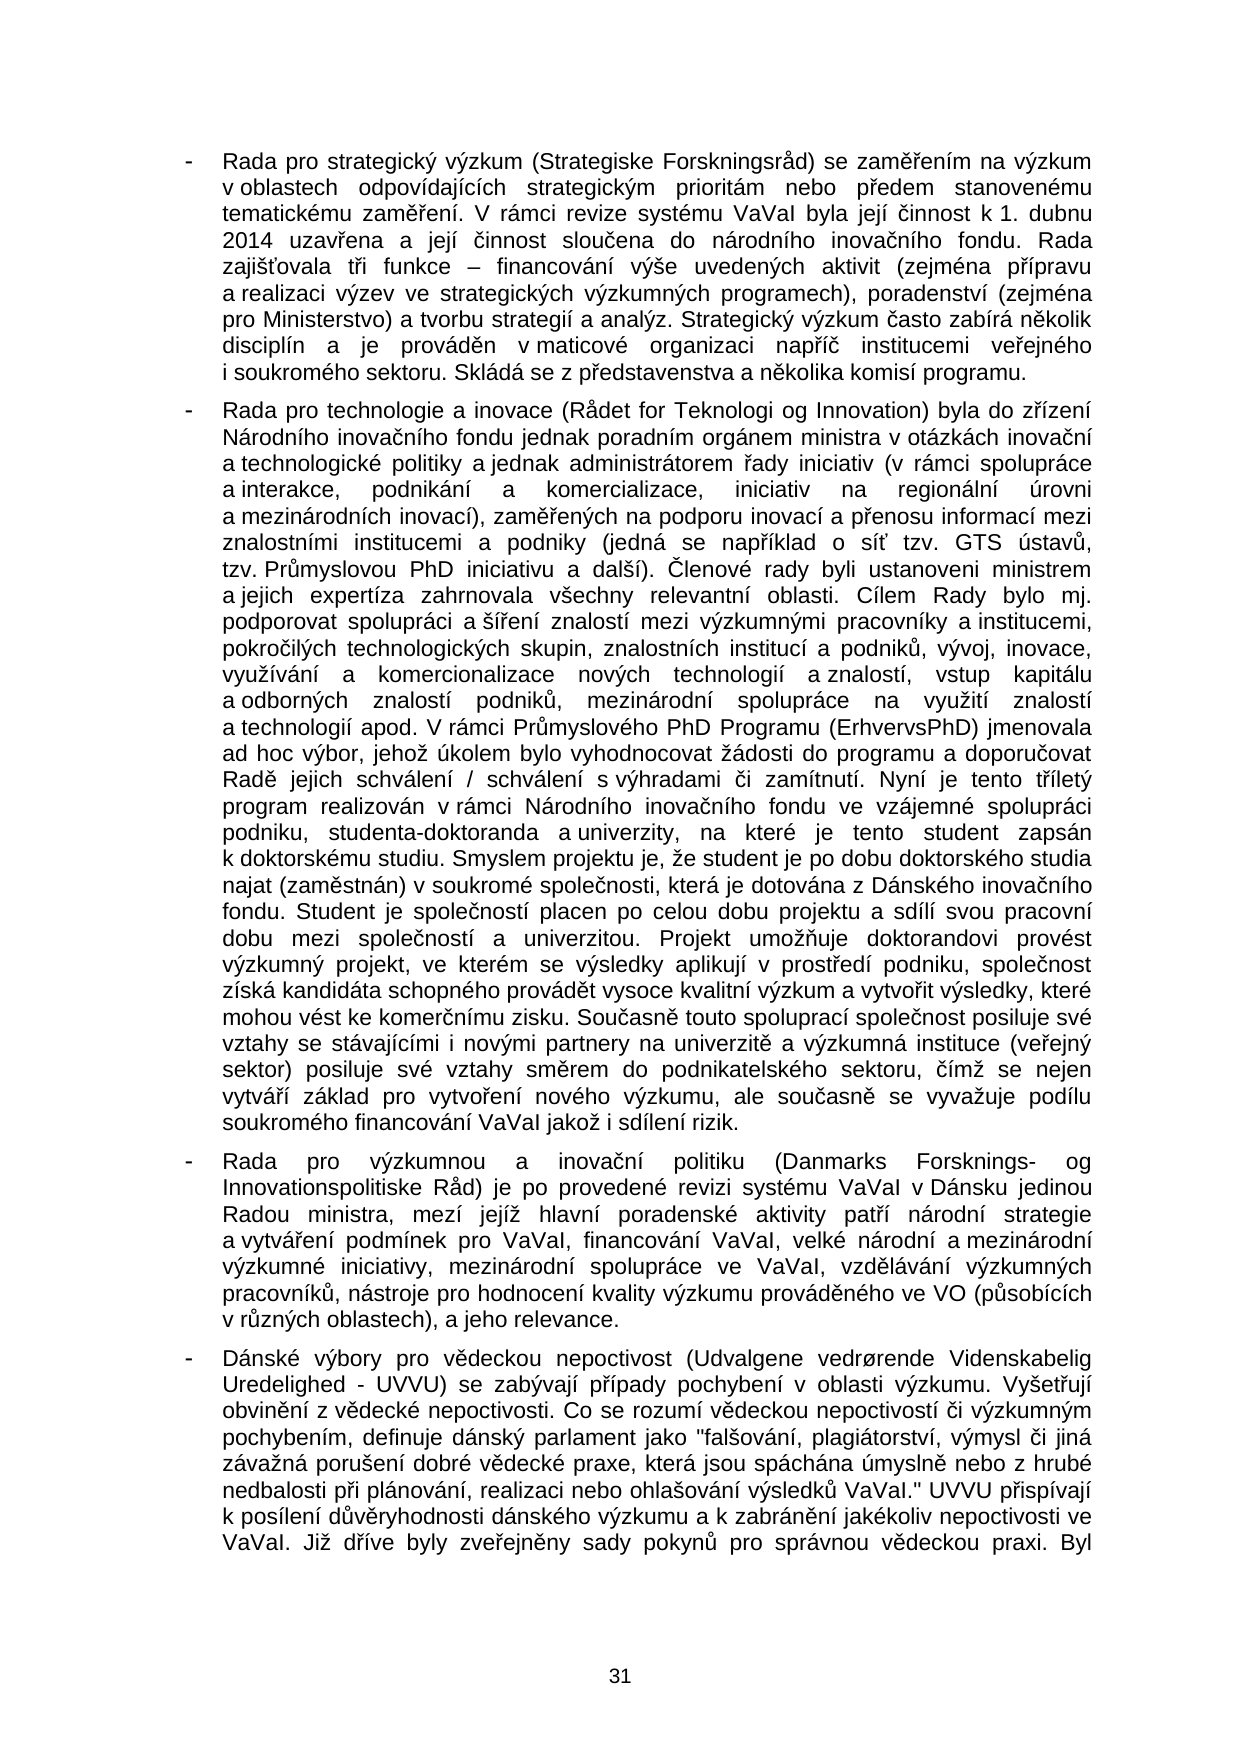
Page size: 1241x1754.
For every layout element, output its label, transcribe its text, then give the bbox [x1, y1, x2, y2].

list Rada pro strategický výzkum (Strategiske Forskningsråd) se zaměřením na výzkum v oblastech odpovídajících strategickým prioritám nebo předem stanovenému tematickému zaměření. V rámci revize systému VaVaI byla její činnost k 1. dubnu 2014 uzavřena a její činnost sloučena do národního inovačního fondu. Rada zajišťovala tři funkce – financování výše uvedených aktivit (zejména přípravu a realizaci výzev ve strategických výzkumných programech), poradenství (zejména pro Ministerstvo) a tvorbu strategií a analýz. Strategický výzkum často zabírá několik disciplín a je prováděn v maticové organizaci napříč institucemi veřejného i soukromého sektoru. Skládá se z představenstva a několika komisí programu. [185, 148, 1092, 385]
list Rada pro výzkumnou a inovační politiku (Danmarks Forsknings- og Innovationspolitiske Råd) je po provedené revizi systému VaVaI v Dánsku jedinou Radou ministra, mezí jejíž hlavní poradenské aktivity patří národní strategie a vytváření podmínek pro VaVaI, financování VaVaI, velké národní a mezinárodní výzkumné iniciativy, mezinárodní spolupráce ve VaVaI, vzdělávání výzkumných pracovníků, nástroje pro hodnocení kvality výzkumu prováděného ve VO (působících v různých oblastech), a jeho relevance. [185, 1148, 1092, 1332]
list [185, 1345, 1092, 1556]
list Rada pro technologie a inovace (Rådet for Teknologi og Innovation) byla do zřízení Národního inovačního fondu jednak poradním orgánem ministra v otázkách inovační a technologické politiky a jednak administrátorem řady iniciativ (v rámci spolupráce a interakce, podnikání a komercializace, iniciativ na regionální úrovni a mezinárodních inovací), zaměřených na podporu inovací a přenosu informací mezi znalostními institucemi a podniky (jedná se například o síť tzv. GTS ústavů, tzv. Průmyslovou PhD iniciativu a další). Členové rady byli ustanoveni ministrem a jejich expertíza zahrnovala všechny relevantní oblasti. Cílem Rady bylo mj. podporovat spolupráci a šíření znalostí mezi výzkumnými pracovníky a institucemi, pokročilých technologických skupin, znalostních institucí a podniků, vývoj, inovace, využívání a komercionalizace nových technologií a znalostí, vstup kapitálu a odborných znalostí podniků, mezinárodní spolupráce na využití znalostí a technologií apod. V rámci Průmyslového PhD Programu (ErhvervsPhD) jmenovala ad hoc výbor, jehož úkolem bylo vyhodnocovat žádosti do programu a doporučovat Radě jejich schválení / schválení s výhradami či zamítnutí. Nyní je tento tříletý program realizován v rámci Národního inovačního fondu ve vzájemné spolupráci podniku, studenta-doktoranda a univerzity, na které je tento student zapsán k doktorskému studiu. Smyslem projektu je, že student je po dobu doktorského studia najat (zaměstnán) v soukromé společnosti, která je dotována z Dánského inovačního fondu. Student je společností placen po celou dobu projektu a sdílí svou pracovní dobu mezi společností a univerzitou. Projekt umožňuje doktorandovi provést výzkumný projekt, ve kterém se výsledky aplikují v prostředí podniku, společnost získá kandidáta schopného provádět vysoce kvalitní výzkum a vytvořit výsledky, které mohou vést ke komerčnímu zisku. Současně touto spoluprací společnost posiluje své vztahy se stávajícími i novými partnery na univerzitě a výzkumná instituce (veřejný sektor) posiluje své vztahy směrem do podnikatelského sektoru, čímž se nejen vytváří základ pro vytvoření nového výzkumu, ale současně se vyvažuje podílu soukromého financování VaVaI jakož i sdílení rizik. [185, 397, 1092, 1135]
